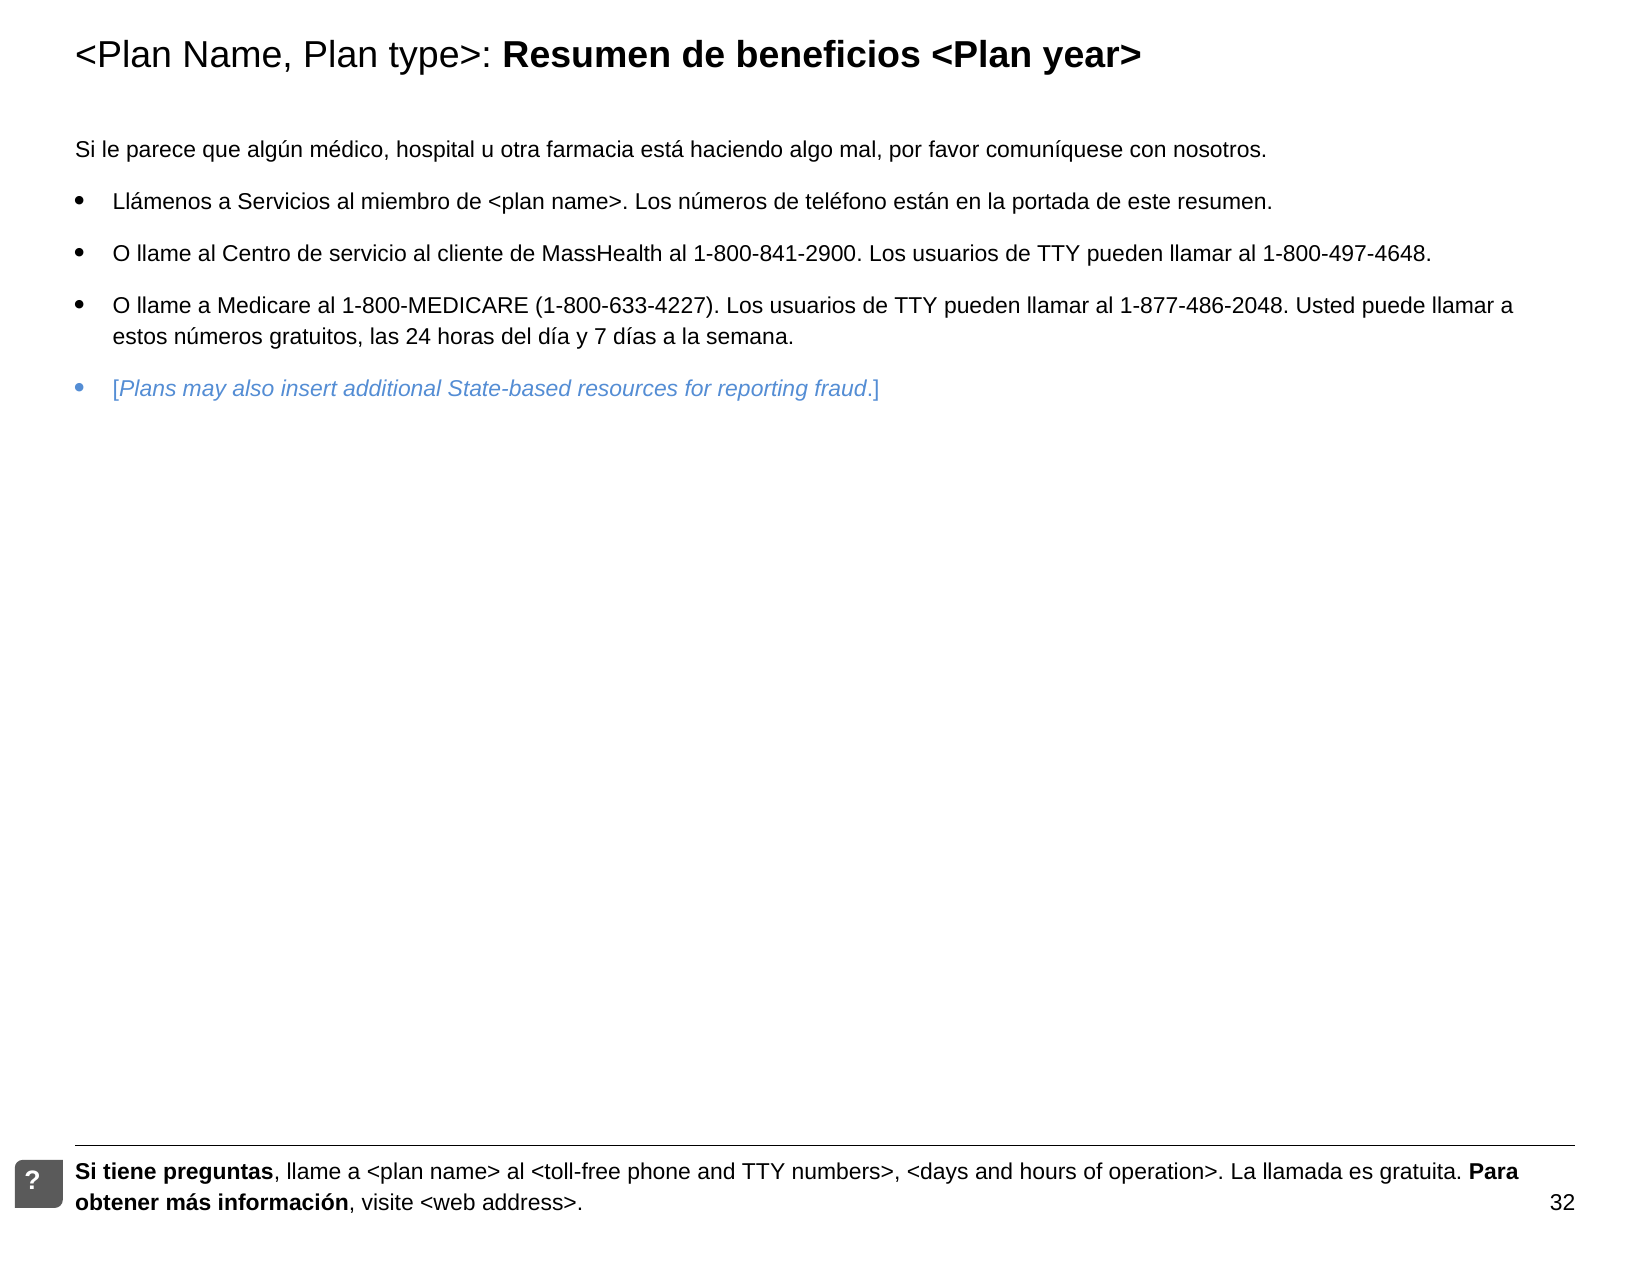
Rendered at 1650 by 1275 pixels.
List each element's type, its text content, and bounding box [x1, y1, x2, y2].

list O llame al Centro de servicio al cliente de MassHealth al 1-800-841-2900. Los usuarios de TTY pueden llamar al 1-800-497-4648. [75, 236, 1537, 267]
text Si le parece que algún médico, hospital u otra farmacia está haciendo algo mal, por favor comuníquese con nosotros. [75, 132, 1575, 163]
list [Plans may also insert additional State-based resources for reporting fraud.] [75, 372, 1537, 403]
list Llámenos a Servicios al miembro de <plan name>. Los números de teléfono están en la portada de este resumen. [75, 184, 1537, 215]
list O llame a Medicare al 1-800-MEDICARE (1-800-633-4227). Los usuarios de TTY pueden llamar al 1-877-486-2048. Usted puede llamar a estos números gratuitos, las 24 horas del día y 7 días a la semana. [75, 288, 1537, 351]
